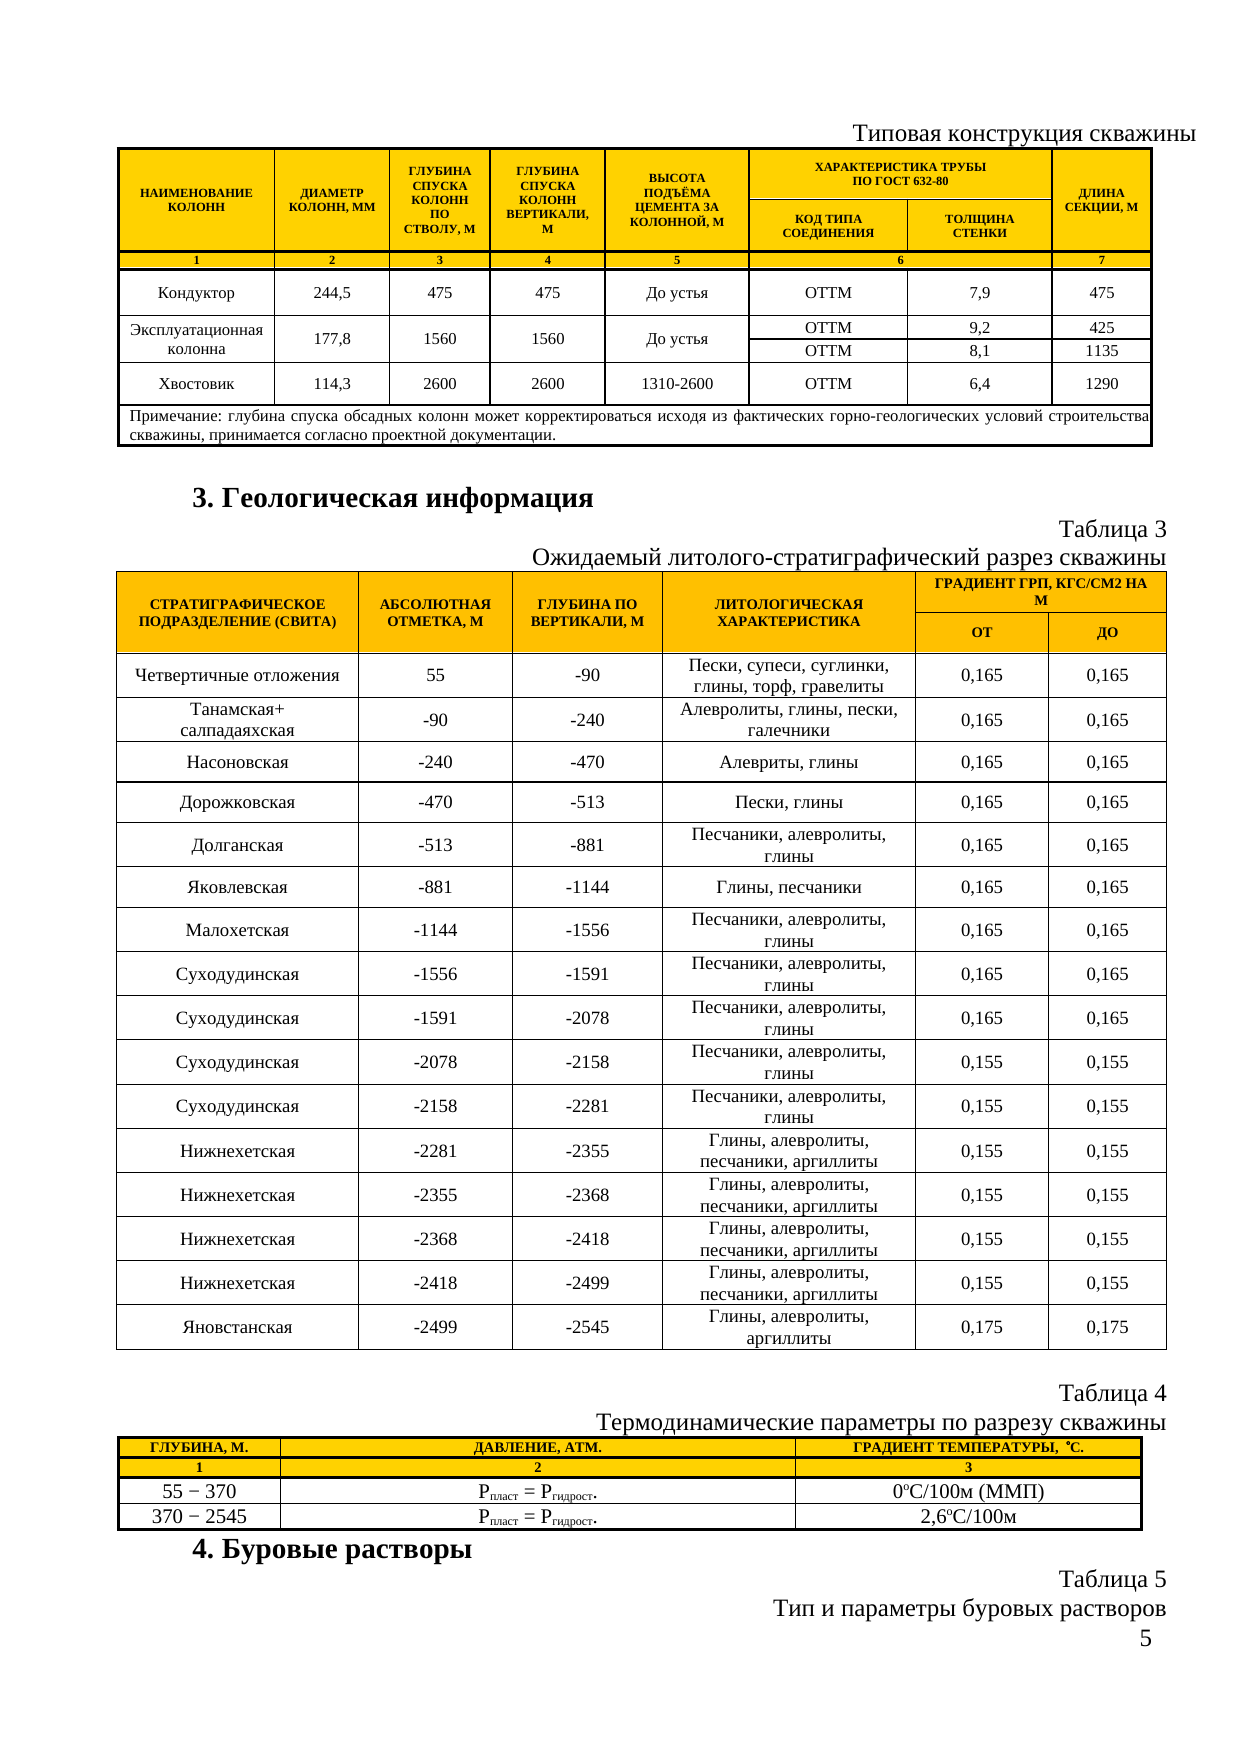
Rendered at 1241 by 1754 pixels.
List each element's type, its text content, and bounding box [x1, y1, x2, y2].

table_cell Рпласт = Ргидрост. [281, 1504, 795, 1528]
table_cell 0,165 [916, 742, 1048, 781]
table_cell -1556 [513, 908, 662, 951]
table_cell 475 [1053, 271, 1150, 314]
table_header Стратиграфическое подразделение (свита) [117, 572, 358, 652]
table_cell До устья [606, 271, 748, 314]
table_cell 475 [390, 271, 489, 314]
table_cell Суходудинская [117, 952, 358, 995]
table_cell -470 [513, 742, 662, 781]
table_cell 6,4 [908, 363, 1051, 404]
table_cell 2,6оС/100м [796, 1504, 1140, 1528]
table_header Глубина по вертикали, м [513, 572, 662, 652]
table_cell 0,165 [916, 823, 1048, 866]
table_cell 0,155 [1049, 1173, 1166, 1216]
table_cell 114,3 [275, 363, 389, 404]
table_cell До устья [606, 316, 748, 361]
table_cell -2078 [359, 1040, 512, 1083]
table_cell 0,165 [1049, 654, 1166, 697]
table_cell до [1049, 613, 1166, 652]
table_cell 1135 [1053, 340, 1150, 361]
table_cell -1144 [359, 908, 512, 951]
table_cell ОТТМ [750, 363, 907, 404]
table_cell Хвостовик [120, 363, 274, 404]
table_cell Четвертичные отложения [117, 654, 358, 697]
table_cell 5 [606, 253, 748, 267]
table_cell -90 [359, 698, 512, 741]
table_cell 425 [1053, 316, 1150, 338]
table_cell 475 [491, 271, 604, 314]
table_cell 370 − 2545 [120, 1504, 280, 1528]
table_cell 0,155 [916, 1173, 1048, 1216]
table_cell Алевриты, глины [663, 742, 915, 781]
table_cell -240 [359, 742, 512, 781]
table_header Длина секции, м [1053, 150, 1150, 250]
table_cell Яновстанская [117, 1305, 358, 1348]
table_cell -2281 [359, 1129, 512, 1172]
text Таблица 4 [1004, 1378, 1167, 1407]
table_cell -1556 [359, 952, 512, 995]
table_header Градиент ГРП, кгс/см2 на м [916, 572, 1166, 612]
table_header НАИМЕНОВАНИЕ КОЛОНН [120, 150, 274, 250]
table_cell -2545 [513, 1305, 662, 1348]
table_header Давление, атм. [281, 1439, 795, 1456]
text Термодинамические параметры по разрезу скважины [118, 1407, 1167, 1436]
table_cell Глины, песчаники [663, 867, 915, 907]
table_cell 0,155 [916, 1261, 1048, 1304]
table_cell Суходудинская [117, 1040, 358, 1083]
table_cell Кондуктор [120, 271, 274, 314]
table_cell 8,1 [908, 340, 1051, 361]
table_cell -240 [513, 698, 662, 741]
table_cell -881 [359, 867, 512, 907]
table_cell Нижнехетская [117, 1217, 358, 1260]
table_cell Песчаники, алевролиты, глины [663, 952, 915, 995]
text Типовая конструкция скважины [118, 118, 1196, 147]
table_cell Песчаники, алевролиты, глины [663, 1040, 915, 1083]
table_cell 0,155 [916, 1085, 1048, 1128]
table_cell 2 [275, 253, 389, 267]
table_cell -2158 [359, 1085, 512, 1128]
table_cell -2281 [513, 1085, 662, 1128]
table_cell -1591 [513, 952, 662, 995]
table_cell ОТТМ [750, 271, 907, 314]
table_cell 0,165 [1049, 867, 1166, 907]
table_cell Малохетская [117, 908, 358, 951]
table_cell 2 [281, 1459, 795, 1476]
table_cell Песчаники, алевролиты, глины [663, 996, 915, 1039]
table_cell 0,165 [916, 867, 1048, 907]
table_cell ОТТМ [750, 340, 907, 361]
table_cell Яковлевская [117, 867, 358, 907]
text Ожидаемый литолого-стратиграфический разрез скважины [502, 542, 1196, 571]
table_cell 1 [120, 253, 274, 267]
table_cell 0,155 [916, 1040, 1048, 1083]
table_header ДИАМЕТР КОЛОНН, ММ [275, 150, 389, 250]
table_cell 0,165 [916, 996, 1048, 1039]
table_cell от [916, 613, 1048, 652]
table_cell Песчаники, алевролиты, глины [663, 823, 915, 866]
table_cell Глины, алевролиты, песчаники, аргиллиты [663, 1217, 915, 1260]
table_cell 55 − 370 [120, 1479, 280, 1503]
table_cell Насоновская [117, 742, 358, 781]
table_cell 1560 [390, 316, 489, 361]
table_cell Алевролиты, глины, пески, галечники [663, 698, 915, 741]
table_cell -513 [359, 823, 512, 866]
table_cell Нижнехетская [117, 1129, 358, 1172]
table_cell -1591 [359, 996, 512, 1039]
table_cell Нижнехетская [117, 1173, 358, 1216]
table_cell Песчаники, алевролиты, глины [663, 908, 915, 951]
table_cell 177,8 [275, 316, 389, 361]
table_cell 0,165 [1049, 908, 1166, 951]
table_cell 7 [1053, 253, 1150, 267]
table_cell Эксплуатационная колонна [120, 316, 274, 361]
table_cell Глины, алевролиты, песчаники, аргиллиты [663, 1261, 915, 1304]
table_cell 0оС/100м (ММП) [796, 1479, 1140, 1503]
table_cell Танамская+ салпадаяхская [117, 698, 358, 741]
table_cell 0,165 [1049, 996, 1166, 1039]
table_cell Глины, алевролиты, песчаники, аргиллиты [663, 1173, 915, 1216]
table_header Характеристика трубы по ГОСТ 632-80 [750, 150, 1051, 198]
table_header Литологическая характеристика [663, 572, 915, 652]
table_cell 0,165 [916, 698, 1048, 741]
table_header Глубина, м. [120, 1439, 280, 1456]
table_cell Глины, алевролиты, аргиллиты [663, 1305, 915, 1348]
table_cell -2078 [513, 996, 662, 1039]
table_cell 0,165 [1049, 783, 1166, 822]
subtitle Буровые растворы [192, 1531, 1152, 1564]
table_cell 3 [796, 1459, 1140, 1476]
table_cell Дорожковская [117, 783, 358, 822]
table_cell 0,165 [916, 952, 1048, 995]
table_cell -2499 [359, 1305, 512, 1348]
table_cell -513 [513, 783, 662, 822]
table_cell 0,165 [1049, 742, 1166, 781]
table_cell 0,175 [916, 1305, 1048, 1348]
table_cell -2158 [513, 1040, 662, 1083]
table_cell Пески, супеси, суглинки, глины, торф, гравелиты [663, 654, 915, 697]
table_cell 55 [359, 654, 512, 697]
table_cell -2355 [359, 1173, 512, 1216]
table_header ГЛУБИНА СПУСКА КОЛОНН вертикали, М [491, 150, 604, 250]
table_cell 1290 [1053, 363, 1150, 404]
table_cell Суходудинская [117, 996, 358, 1039]
table_cell 0,165 [916, 908, 1048, 951]
table_cell 1 [120, 1459, 280, 1476]
table_header Абсолютная отметка, м [359, 572, 512, 652]
table_header Градиент температуры, С. [796, 1439, 1140, 1456]
table_cell 2600 [390, 363, 489, 404]
table_cell 244,5 [275, 271, 389, 314]
table_cell -2499 [513, 1261, 662, 1304]
table_cell -90 [513, 654, 662, 697]
table_header ГЛУБИНА СПУСКА КОЛОНН по стволу, М [390, 150, 489, 250]
table_cell 3 [390, 253, 489, 267]
table_cell 0,155 [1049, 1217, 1166, 1260]
table_cell Примечание: глубина спуска обсадных колонн может корректироваться исходя из фактических горно-геологических условий строительства скважины, принимается согласно проектной документации. [120, 406, 1150, 444]
table_cell 6 [750, 253, 1051, 267]
table_cell -2368 [359, 1217, 512, 1260]
table_cell Пески, глины [663, 783, 915, 822]
table_cell Рпласт = Ргидрост. [281, 1479, 795, 1503]
table_cell Песчаники, алевролиты, глины [663, 1085, 915, 1128]
table_cell 1310-2600 [606, 363, 748, 404]
table_cell 0,175 [1049, 1305, 1166, 1348]
table_cell -2368 [513, 1173, 662, 1216]
table_cell 7,9 [908, 271, 1051, 314]
table_cell 0,155 [1049, 1085, 1166, 1128]
table_cell 0,165 [1049, 952, 1166, 995]
text Таблица 5 [118, 1564, 1167, 1593]
table_cell 4 [491, 253, 604, 267]
table_cell -470 [359, 783, 512, 822]
subtitle Геологическая информация [192, 480, 1152, 514]
table_cell -2418 [513, 1217, 662, 1260]
table_cell код типа соединения [750, 200, 907, 250]
table_cell 2600 [491, 363, 604, 404]
table_cell 0,165 [916, 783, 1048, 822]
table_cell 0,155 [916, 1217, 1048, 1260]
table_cell Долганская [117, 823, 358, 866]
table_cell -2418 [359, 1261, 512, 1304]
table_cell 0,155 [916, 1129, 1048, 1172]
text Таблица 3 [118, 514, 1167, 542]
table_cell 1560 [491, 316, 604, 361]
table_cell 9,2 [908, 316, 1051, 338]
table_cell -881 [513, 823, 662, 866]
table_cell 0,155 [1049, 1261, 1166, 1304]
table_cell 0,165 [916, 654, 1048, 697]
table_cell Глины, алевролиты, песчаники, аргиллиты [663, 1129, 915, 1172]
table_cell -1144 [513, 867, 662, 907]
table_cell 0,165 [1049, 823, 1166, 866]
table_cell -2355 [513, 1129, 662, 1172]
table_header ВЫСОТА ПОДЪЁМА ЦЕМЕНТА ЗА КОЛОННОЙ, М [606, 150, 748, 250]
table_cell Нижнехетская [117, 1261, 358, 1304]
table_cell 0,165 [1049, 698, 1166, 741]
table_cell Суходудинская [117, 1085, 358, 1128]
table_cell 0,155 [1049, 1129, 1166, 1172]
table_cell 0,155 [1049, 1040, 1166, 1083]
text Тип и параметры буровых растворов [118, 1593, 1167, 1622]
table_cell ОТТМ [750, 316, 907, 338]
table_cell Толщина стенки [908, 200, 1051, 250]
